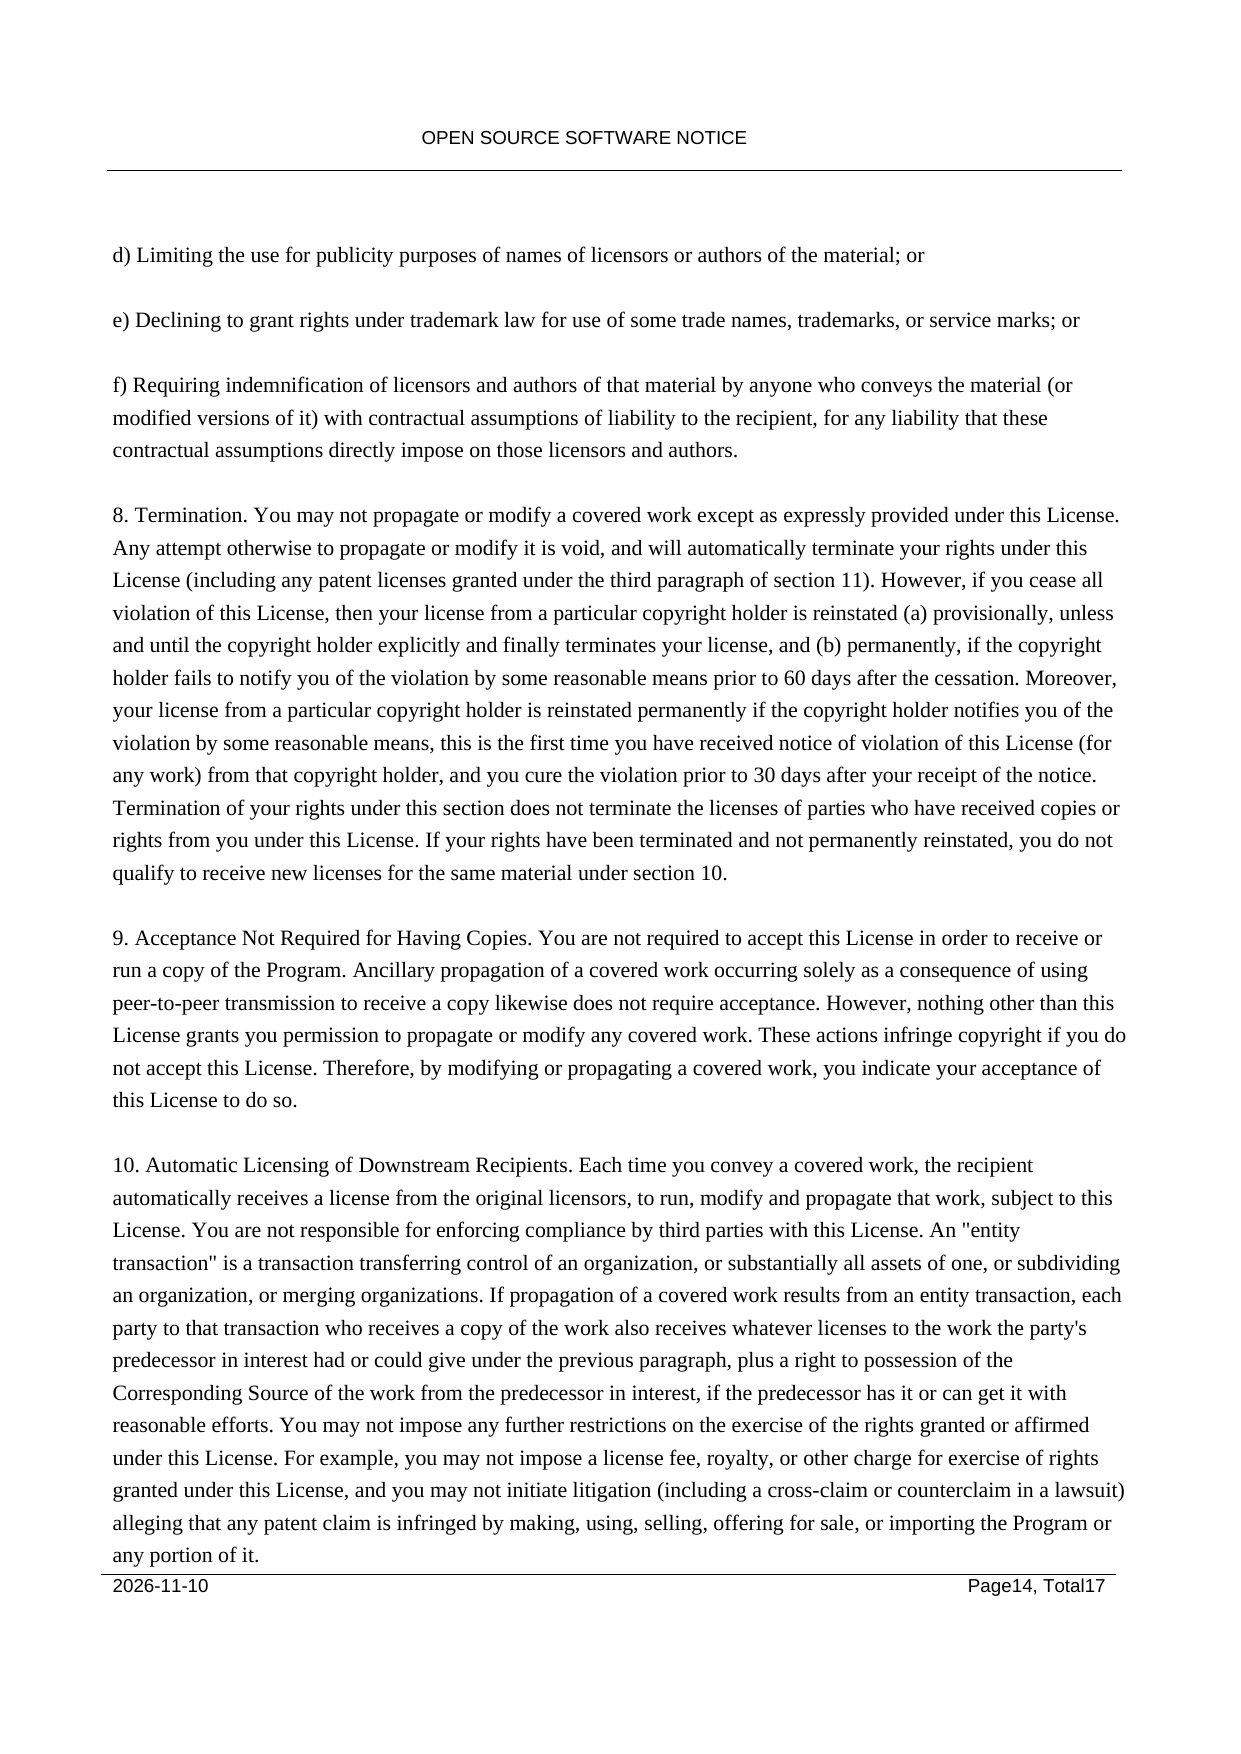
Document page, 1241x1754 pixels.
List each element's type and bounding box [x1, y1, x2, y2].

text [112, 206, 1128, 1571]
